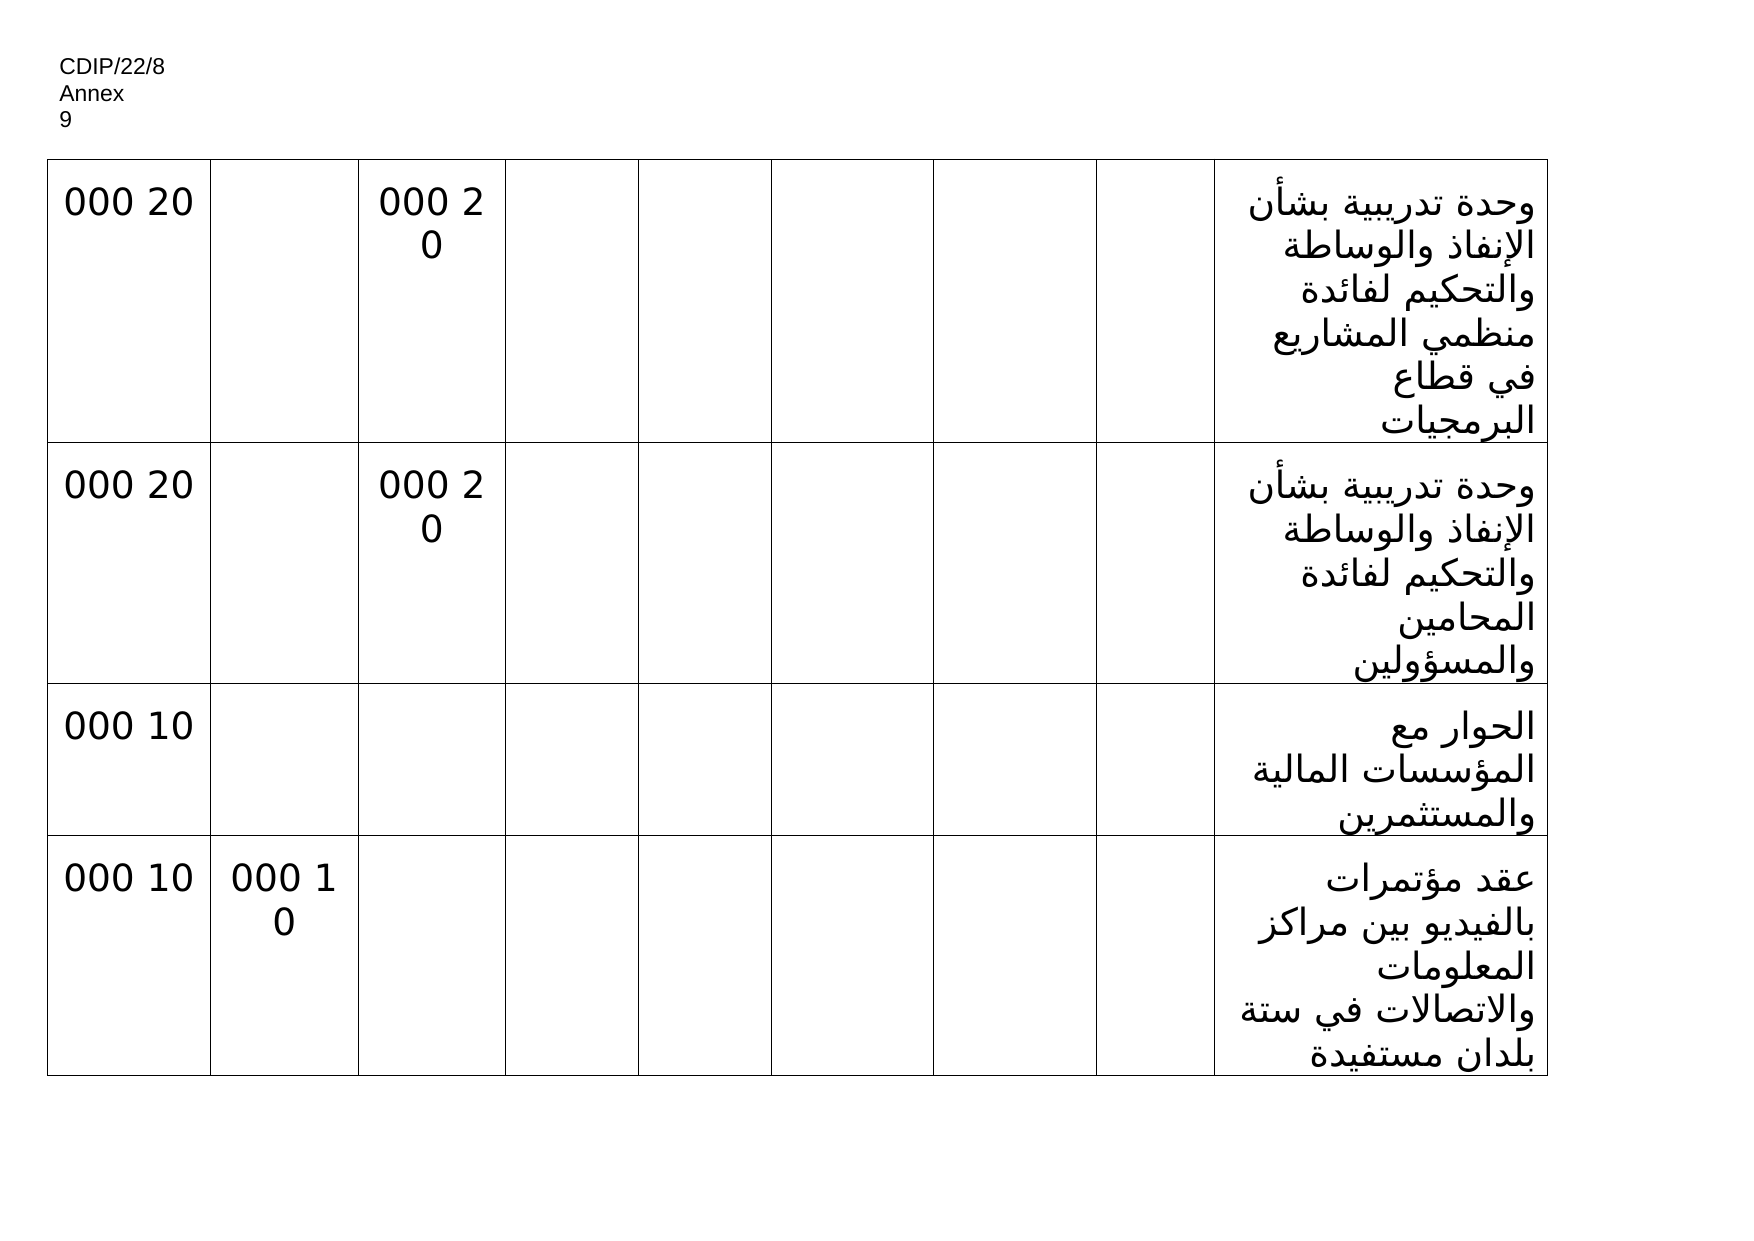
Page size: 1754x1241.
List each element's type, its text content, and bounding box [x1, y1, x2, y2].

table_cell [639, 836, 771, 1075]
table_cell [211, 684, 358, 835]
table_cell [359, 684, 505, 835]
table_cell [1097, 443, 1214, 682]
table_cell 000 20 [48, 160, 210, 442]
table_cell [1097, 684, 1214, 835]
table_cell [359, 836, 505, 1075]
table_cell [211, 443, 358, 682]
table_cell [772, 836, 933, 1075]
table_cell [934, 160, 1096, 442]
table_cell 000 10 [48, 684, 210, 835]
table_cell عقد مؤتمرات بالفيديو بين مراكز المعلومات والاتصالات في ستة بلدان مستفيدة [1215, 836, 1547, 1075]
table_cell الحوار مع المؤسسات المالية والمستثمرين [1215, 684, 1547, 835]
table_cell [934, 443, 1096, 682]
table_cell [934, 684, 1096, 835]
table_cell 000 10 [48, 836, 210, 1075]
table_cell 000 20 [48, 443, 210, 682]
table_cell [506, 836, 638, 1075]
table_cell 000 20 [359, 160, 505, 442]
table_cell [639, 684, 771, 835]
table_cell [639, 443, 771, 682]
table_cell [639, 160, 771, 442]
table_cell وحدة تدريبية بشأن الإنفاذ والوساطة والتحكيم لفائدة منظمي المشاريع في قطاع البرمجيات [1215, 160, 1547, 442]
table_cell [772, 160, 933, 442]
table_cell [772, 443, 933, 682]
table_cell [934, 836, 1096, 1075]
table_cell [1097, 836, 1214, 1075]
table_cell [211, 160, 358, 442]
table_cell 000 20 [359, 443, 505, 682]
table_cell وحدة تدريبية بشأن الإنفاذ والوساطة والتحكيم لفائدة المحامين والمسؤولين [1215, 443, 1547, 682]
table_cell [506, 160, 638, 442]
table_cell 000 10 [211, 836, 358, 1075]
table_cell [1097, 160, 1214, 442]
table_cell [772, 684, 933, 835]
table_cell [506, 684, 638, 835]
table_cell [506, 443, 638, 682]
